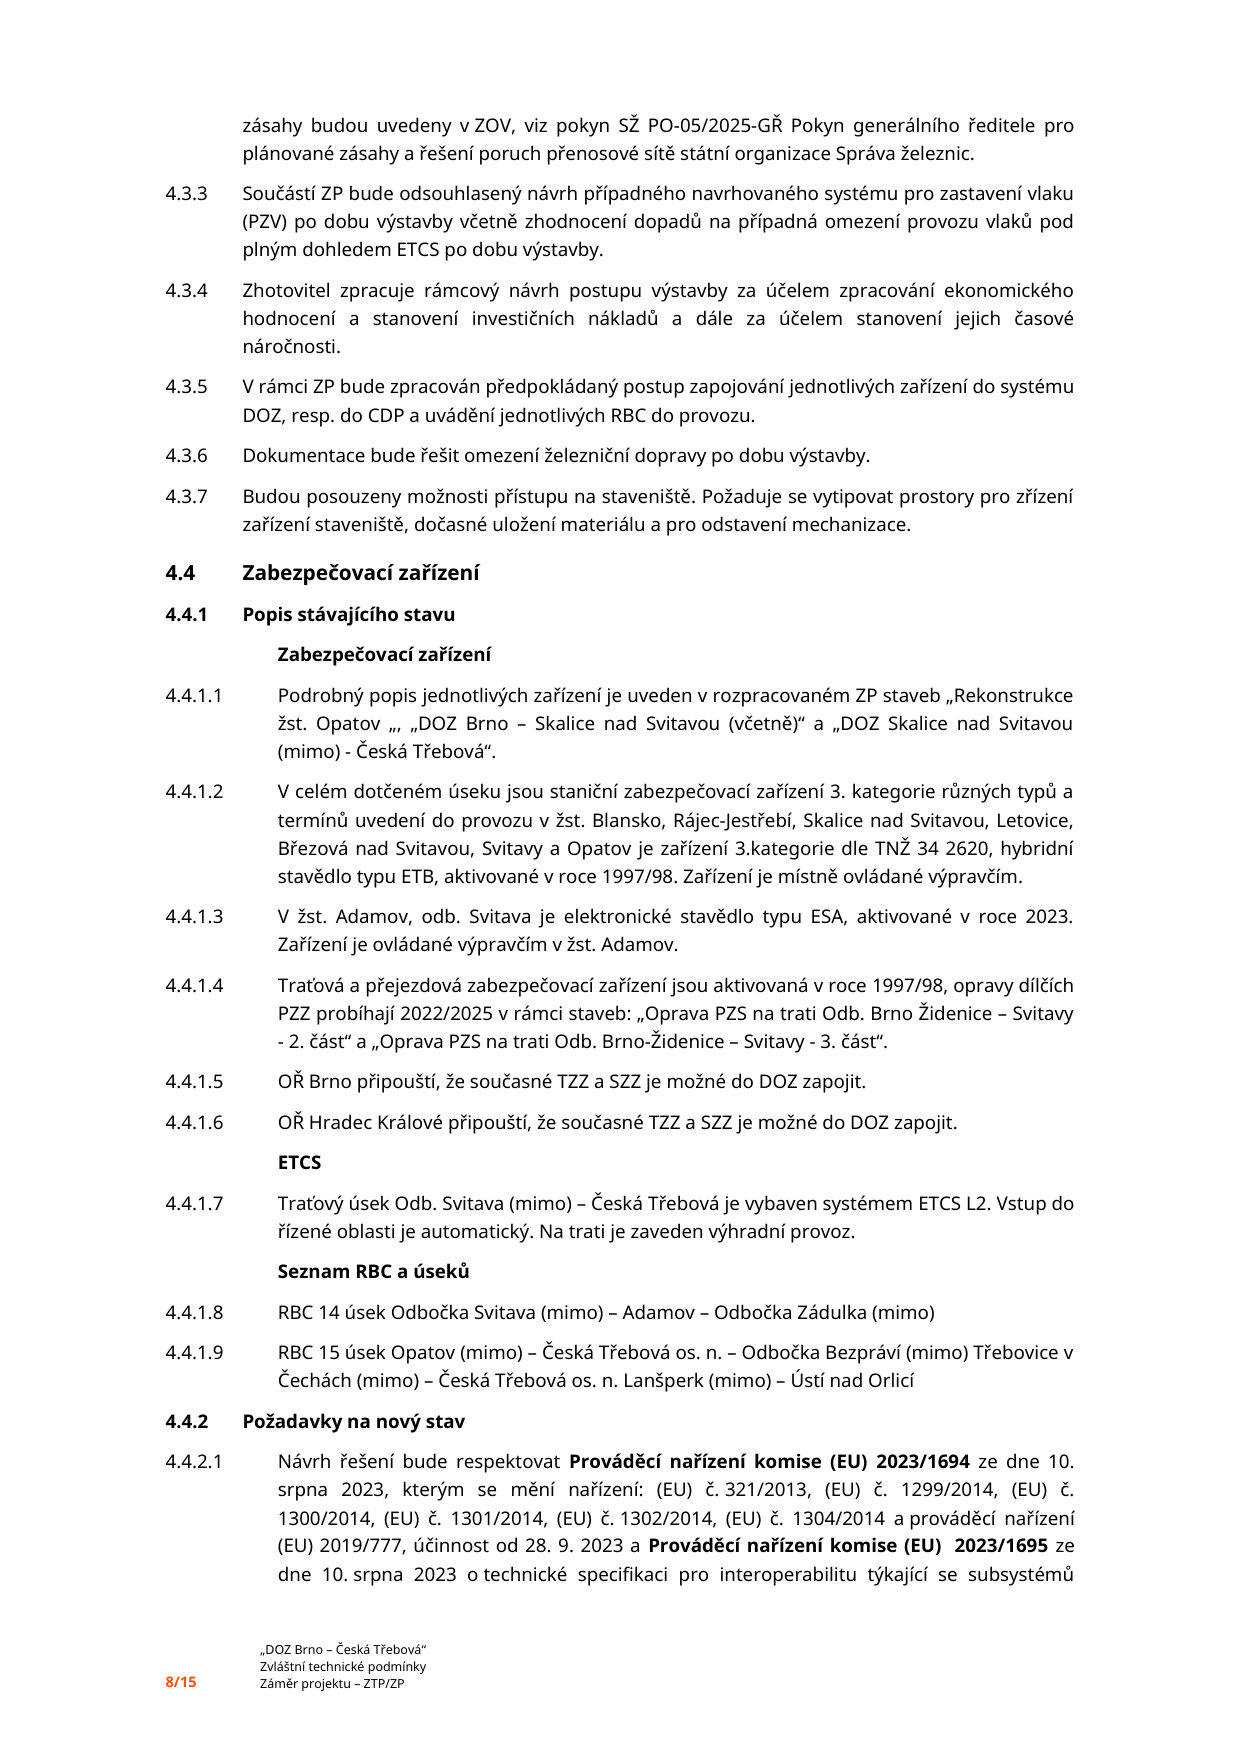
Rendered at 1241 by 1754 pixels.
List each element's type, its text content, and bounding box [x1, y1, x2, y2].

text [165, 1449, 1075, 1586]
text Popis stávajícího stavu [165, 601, 1075, 627]
text RBC 14 úsek Odbočka Svitava (mimo) – Adamov – Odbočka Zádulka (mimo) [165, 1299, 1075, 1325]
text Součástí ZP bude odsouhlasený návrh případného navrhovaného systému pro zastavení vlaku (PZV) po dobu výstavby včetně zhodnocení dopadů na případná omezení provozu vlaků pod plným dohledem ETCS po dobu výstavby. [165, 181, 1075, 262]
text OŘ Hradec Králové připouští, že současné TZZ a SZZ je možné do DOZ zapojit. [165, 1109, 1075, 1134]
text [165, 112, 1075, 166]
text Zabezpečovací zařízení [165, 558, 1075, 586]
text OŘ Brno připouští, že současné TZZ a SZZ je možné do DOZ zapojit. [165, 1068, 1075, 1094]
text V celém dotčeném úseku jsou staniční zabezpečovací zařízení 3. kategorie různých typů a termínů uvedení do provozu v žst. Blansko, Rájec-Jestřebí, Skalice nad Svitavou, Letovice, Březová nad Svitavou, Svitavy a Opatov je zařízení 3.kategorie dle TNŽ 34 2620, hybridní stavědlo typu ETB, aktivované v roce 1997/98. Zařízení je místně ovládané výpravčím. [165, 779, 1075, 888]
text V žst. Adamov, odb. Svitava je elektronické stavědlo typu ESA, aktivované v roce 2023. Zařízení je ovládané výpravčím v žst. Adamov. [165, 903, 1075, 957]
text Podrobný popis jednotlivých zařízení je uveden v rozpracovaném ZP staveb „Rekonstrukce žst. Opatov „, „DOZ Brno – Skalice nad Svitavou (včetně)“ a „DOZ Skalice nad Svitavou (mimo) - Česká Třebová“. [165, 682, 1075, 764]
text RBC 15 úsek Opatov (mimo) – Česká Třebová os. n. – Odbočka Bezpráví (mimo) Třebovice v Čechách (mimo) – Česká Třebová os. n. Lanšperk (mimo) – Ústí nad Orlicí [165, 1340, 1075, 1393]
text Dokumentace bude řešit omezení železniční dopravy po dobu výstavby. [165, 442, 1075, 468]
text ETCS [278, 1149, 1075, 1175]
text Traťový úsek Odb. Svitava (mimo) – Česká Třebová je vybaven systémem ETCS L2. Vstup do řízené oblasti je automatický. Na trati je zaveden výhradní provoz. [165, 1190, 1075, 1244]
text Budou posouzeny možnosti přístupu na staveniště. Požaduje se vytipovat prostory pro zřízení zařízení staveniště, dočasné uložení materiálu a pro odstavení mechanizace. [165, 483, 1075, 536]
text Požadavky na nový stav [165, 1408, 1075, 1434]
text Traťová a přejezdová zabezpečovací zařízení jsou aktivovaná v roce 1997/98, opravy dílčích PZZ probíhají 2022/2025 v rámci staveb: „Oprava PZS na trati Odb. Brno Židenice – Svitavy - 2. část“ a „Oprava PZS na trati Odb. Brno-Židenice – Svitavy - 3. část“. [165, 972, 1075, 1053]
text Seznam RBC a úseků [278, 1259, 1075, 1284]
text Zhotovitel zpracuje rámcový návrh postupu výstavby za účelem zpracování ekonomického hodnocení a stanovení investičních nákladů a dále za účelem stanovení jejich časové náročnosti. [165, 277, 1075, 359]
text Zabezpečovací zařízení [278, 642, 1075, 667]
text V rámci ZP bude zpracován předpokládaný postup zapojování jednotlivých zařízení do systému DOZ, resp. do CDP a uvádění jednotlivých RBC do provozu. [165, 374, 1075, 427]
